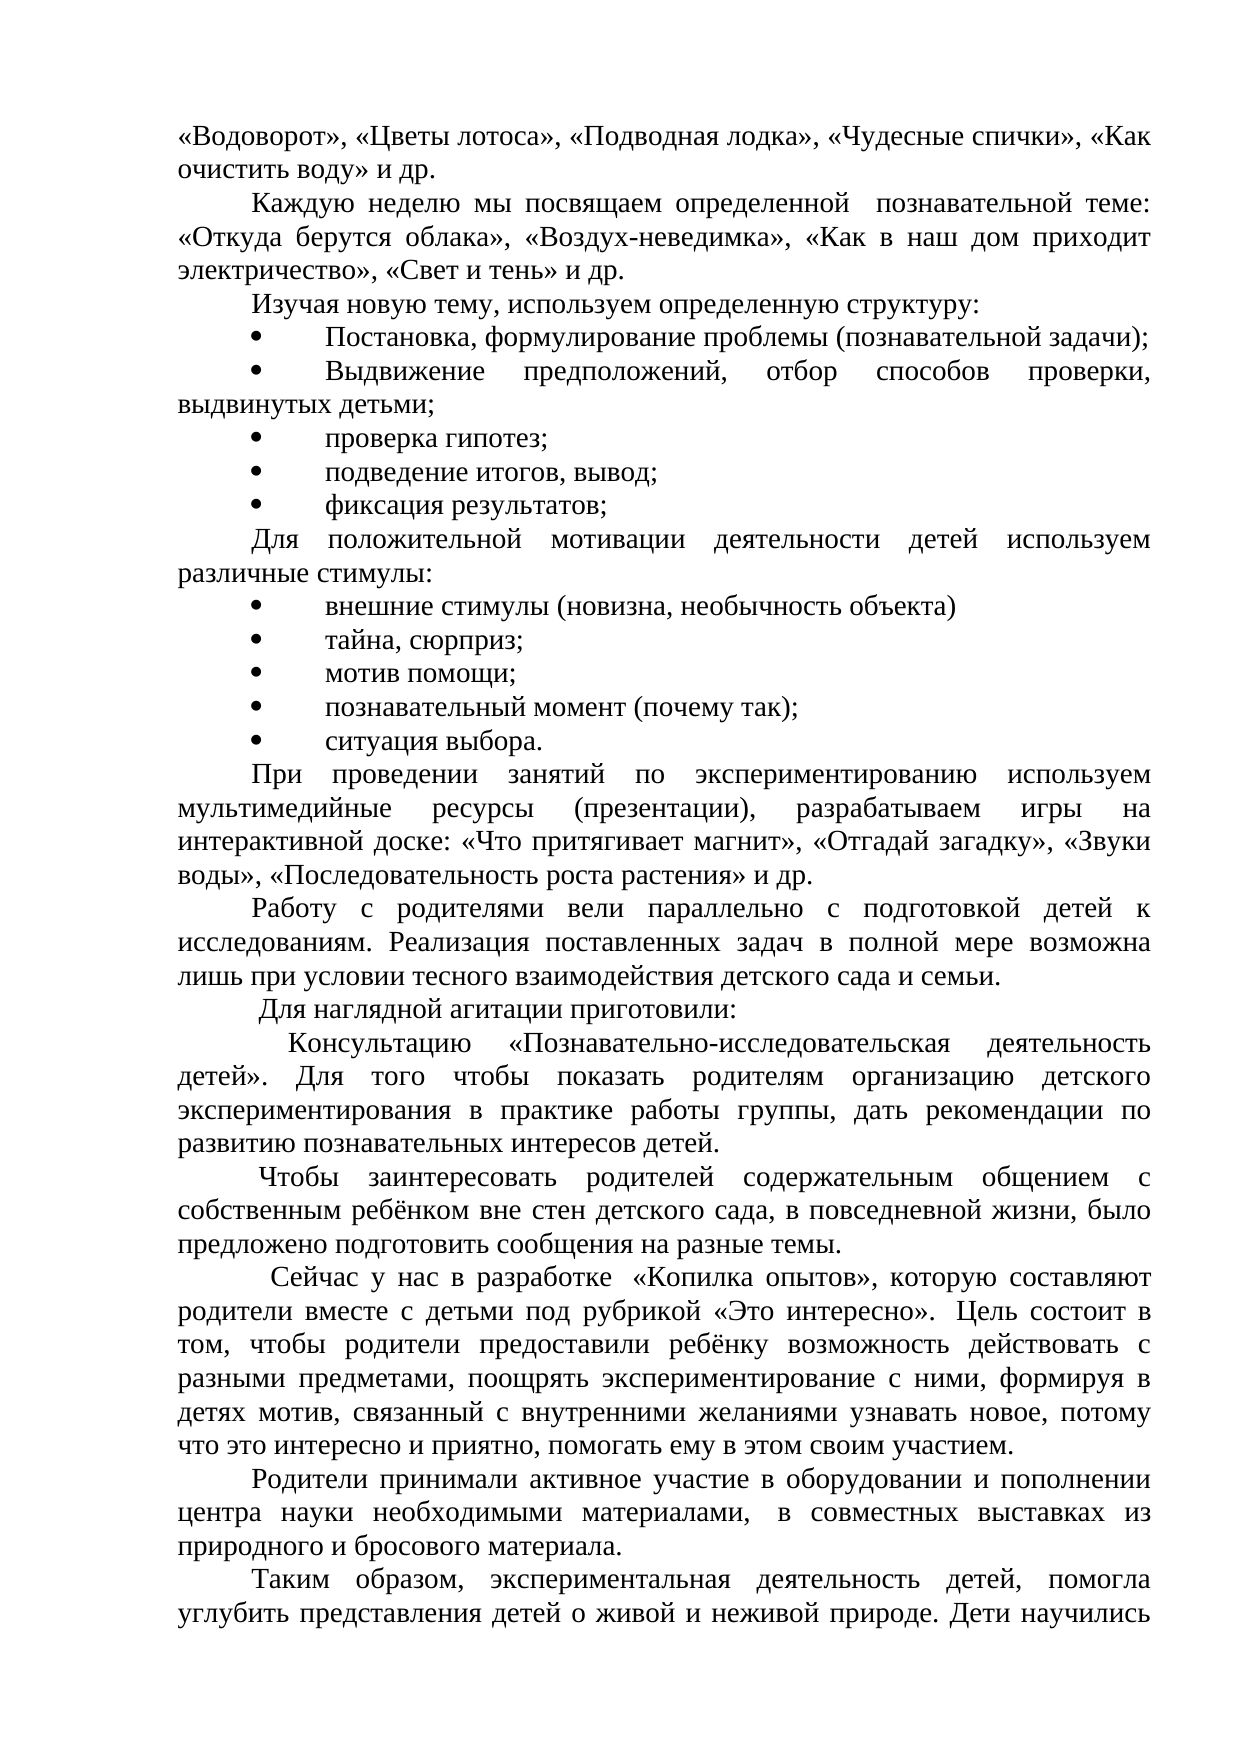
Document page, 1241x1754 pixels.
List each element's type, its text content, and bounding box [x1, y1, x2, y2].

text Изучая новую тему, используем определенную структуру: [177, 286, 1152, 319]
text Работу с родителями вели параллельно с подготовкой детей к исследованиям. Реализация поставленных задач в полной мере возможна лишь при условии тесного взаимодействия детского сада и семьи. [177, 891, 1152, 991]
text Сейчас у нас в разработке «Копилка опытов», которую составляют родители вместе с детьми под рубрикой «Это интересно». Цель состоит в том, чтобы родители предоставили ребёнку возможность действовать с разными предметами, поощрять экспериментирование с ними, формируя в детях мотив, связанный с внутренними желаниями узнавать новое, потому что это интересно и приятно, помогать ему в этом своим участием. [177, 1259, 1152, 1461]
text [177, 1561, 1152, 1628]
list внешние стимулы (новизна, необычность объекта) [177, 588, 1152, 622]
list тайна, сюрприз; [177, 622, 1152, 656]
text Родители принимали активное участие в оборудовании и пополнении центра науки необходимыми материалами, в совместных выставках из природного и бросового материала. [177, 1461, 1152, 1561]
text Для положительной мотивации деятельности детей используем различные стимулы: [177, 521, 1152, 588]
list фиксация результатов; [177, 487, 1152, 521]
list подведение итогов, вывод; [177, 454, 1152, 487]
list мотив помощи; [177, 656, 1152, 689]
text Для наглядной агитации приготовили: [177, 991, 1152, 1025]
list познавательный момент (почему так); [177, 689, 1152, 723]
list проверка гипотез; [177, 420, 1152, 454]
list Выдвижение предположений, отбор способов проверки, выдвинутых детьми; [177, 353, 1152, 420]
text Чтобы заинтересовать родителей содержательным общением с собственным ребёнком вне стен детского сада, в повседневной жизни, было предложено подготовить сообщения на разные темы. [177, 1159, 1152, 1259]
text Каждую неделю мы посвящаем определенной познавательной теме: «Откуда берутся облака», «Воздух-неведимка», «Как в наш дом приходит электричество», «Свет и тень» и др. [177, 185, 1152, 286]
text При проведении занятий по экспериментированию используем мультимедийные ресурсы (презентации), разрабатываем игры на интерактивной доске: «Что притягивает магнит», «Отгадай загадку», «Звуки воды», «Последовательность роста растения» и др. [177, 756, 1152, 891]
text Консультацию «Познавательно-исследовательская деятельность детей». Для того чтобы показать родителям организацию детского экспериментирования в практике работы группы, дать рекомендации по развитию познавательных интересов детей. [177, 1025, 1152, 1159]
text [177, 118, 1152, 185]
list ситуация выбора. [177, 723, 1152, 756]
list Постановка, формулирование проблемы (познавательной задачи); [177, 319, 1152, 353]
